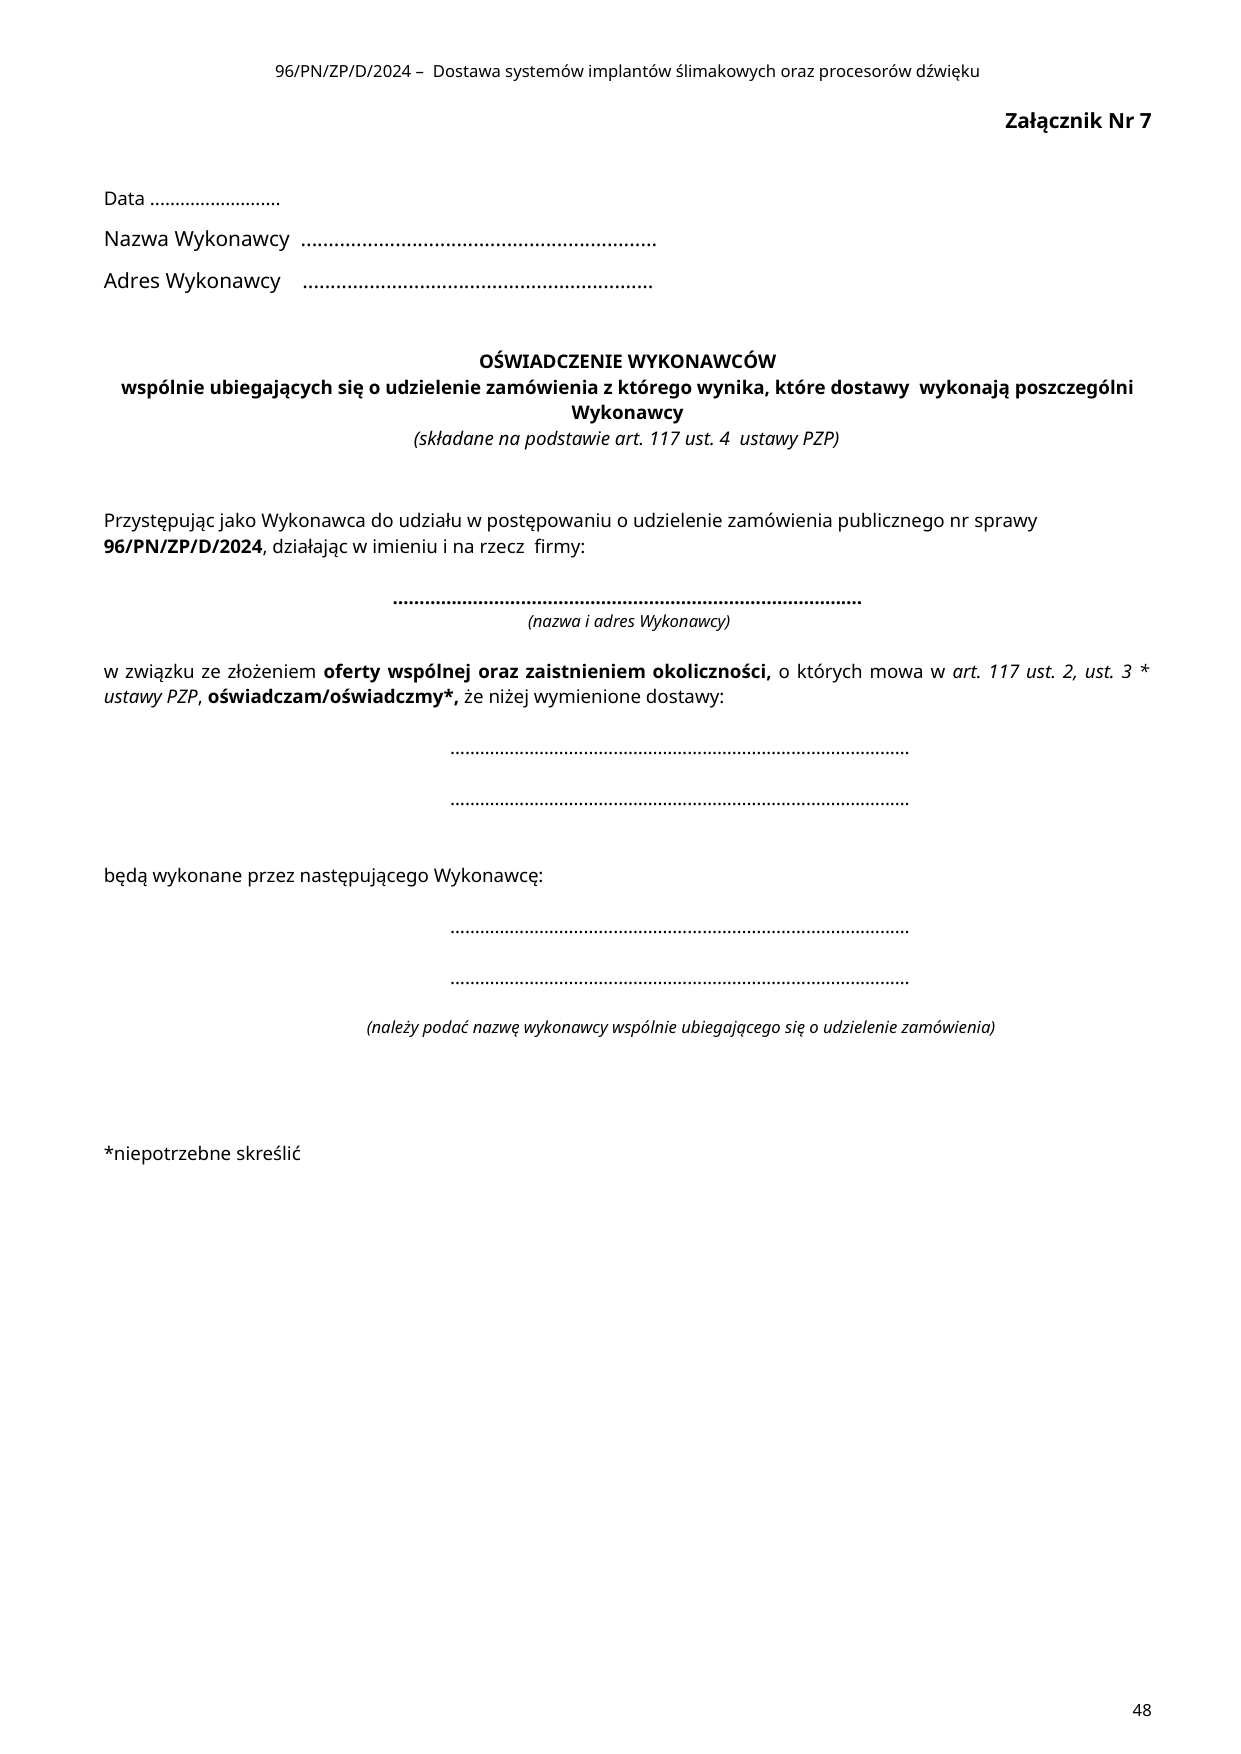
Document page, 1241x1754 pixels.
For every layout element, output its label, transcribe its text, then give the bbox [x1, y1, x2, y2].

text Nazwa Wykonawcy ................................................................ [103, 224, 1152, 252]
text w związku ze złożeniem oferty wspólnej oraz zaistnieniem okoliczności, o których mowa w art. 117 ust. 2, ust. 3 * ustawy PZP, oświadczam/oświadczmy*, że niżej wymienione dostawy: [103, 658, 1152, 709]
text Załącznik Nr 7 [103, 106, 1152, 134]
text będą wykonane przez następującego Wykonawcę: [103, 862, 1152, 888]
text ………………………………………………………………………………… [208, 913, 1152, 939]
text ………………………………………………………………………………… [208, 964, 1152, 990]
text ………………………………………………………………………………… [208, 786, 1152, 811]
text OŚWIADCZENIE WYKONAWCÓW wspólnie ubiegających się o udzielenie zamówienia z którego wynika, które dostawy wykonają poszczególni Wykonawcy (składane na podstawie art. 117 ust. 4 ustawy PZP) [103, 349, 1152, 451]
text Data .......................... [103, 185, 1152, 211]
text (należy podać nazwę wykonawcy wspólnie ubiegającego się o udzielenie zamówienia) [208, 1015, 1152, 1038]
text Przystępując jako Wykonawca do udziału w postępowaniu o udzielenie zamówienia publicznego nr sprawy 96/PN/ZP/D/2024, działając w imieniu i na rzecz firmy: [103, 508, 1152, 559]
text Adres Wykonawcy ............................................................... [103, 266, 1152, 295]
text (nazwa i adres Wykonawcy) [103, 610, 1152, 632]
text *niepotrzebne skreślić [103, 1140, 1152, 1166]
text ………………………………………………………………………………… [208, 734, 1152, 760]
text ……………………………………………………………………………. [103, 584, 1152, 610]
